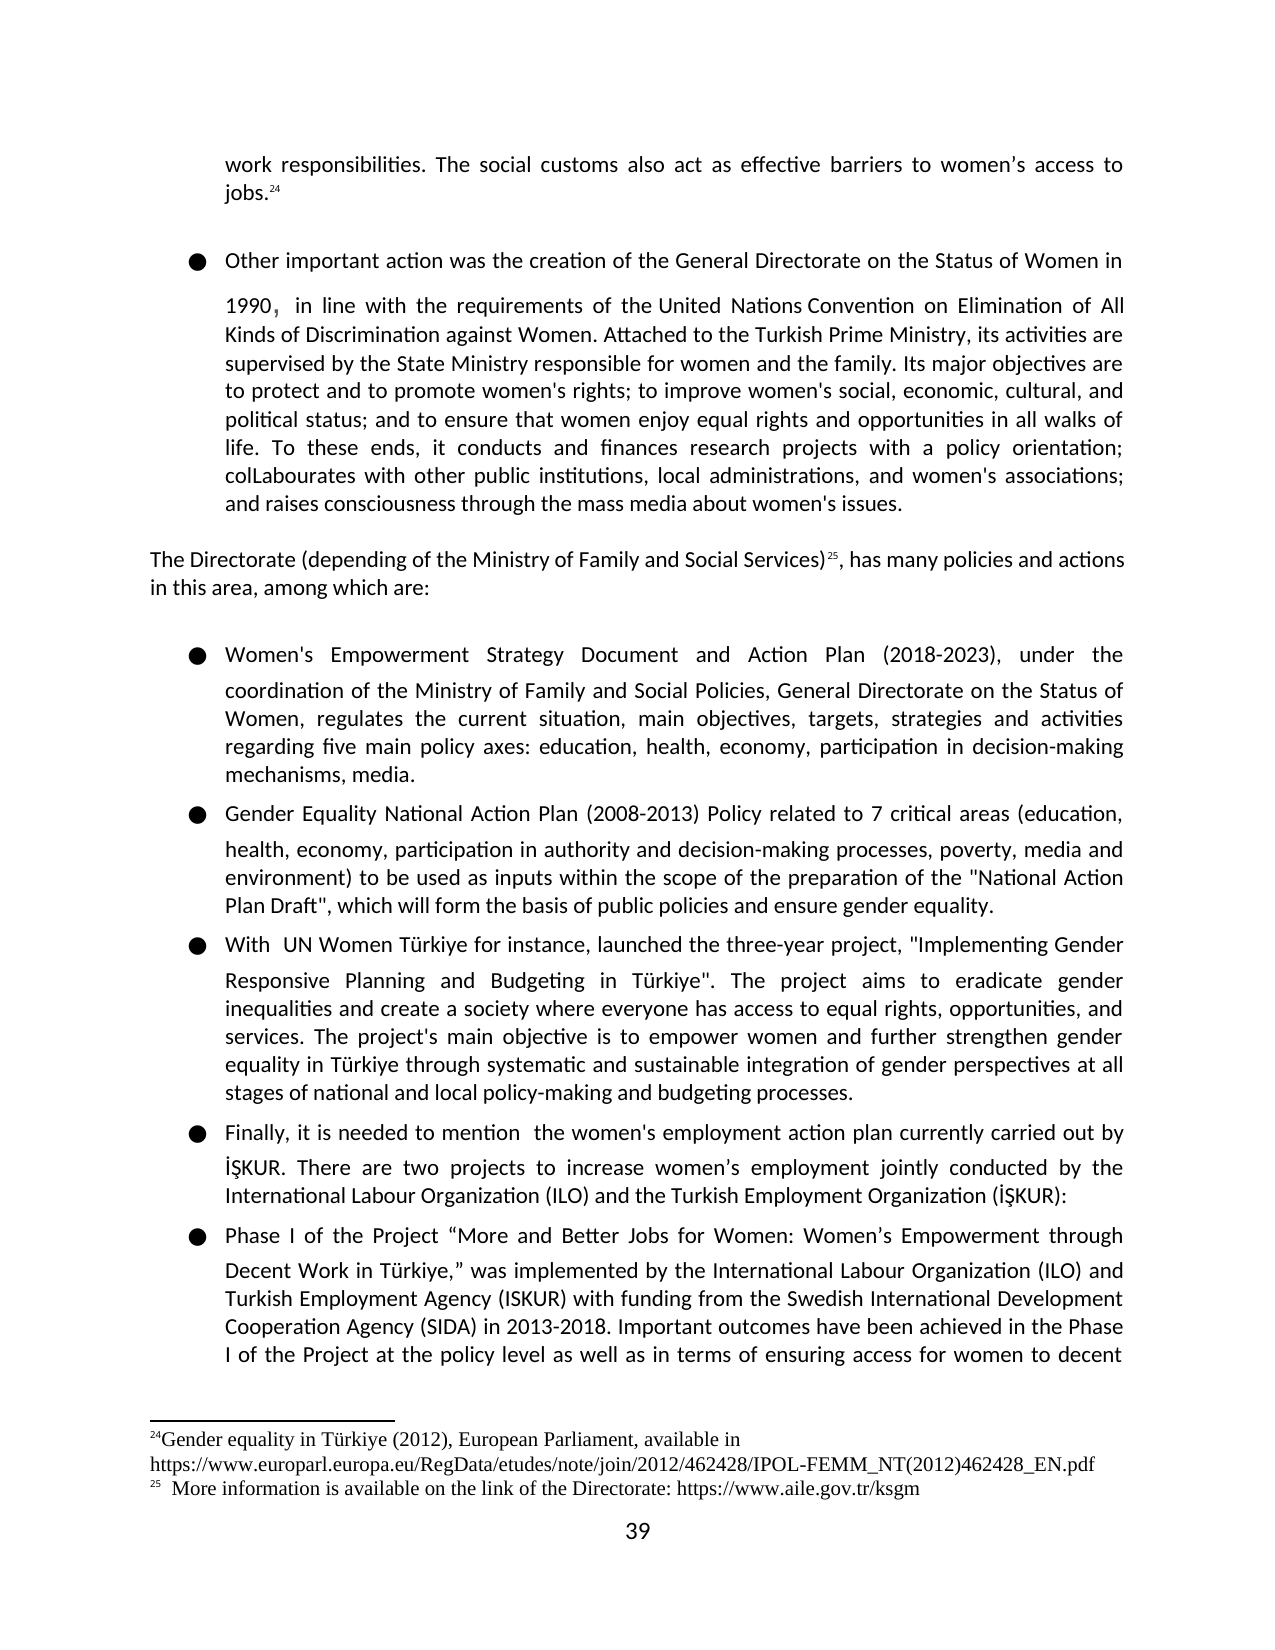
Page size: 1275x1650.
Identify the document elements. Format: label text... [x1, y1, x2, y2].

list Women's Empowerment Strategy Document and Action Plan (2018-2023), under the coordination of the Ministry of Family and Social Policies, General Directorate on the Status of Women, regulates the current situation, main objectives, targets, strategies and activities regarding five main policy axes: education, health, economy, participation in decision-making mechanisms, media. [187, 629, 1125, 788]
list Finally, it is needed to mention the women's employment action plan currently carried out by İŞKUR. There are two projects to increase women’s employment jointly conducted by the International Labour Organization (ILO) and the Turkish Employment Organization (İŞKUR): [187, 1106, 1125, 1209]
list Other important action was the creation of the General Directorate on the Status of Women in 1990, in line with the requirements of the United Nations Convention on Elimination of All Kinds of Discrimination against Women. Attached to the Turkish Prime Ministry, its activities are supervised by the State Ministry responsible for women and the family. Its major objectives are to protect and to promote women's rights; to improve women's social, economic, cultural, and political status; and to ensure that women enjoy equal rights and opportunities in all walks of life. To these ends, it conducts and finances research projects with a policy orientation; colLabourates with other public institutions, local administrations, and women's associations; and raises consciousness through the mass media about women's issues. [187, 234, 1125, 517]
text The Directorate (depending of the Ministry of Family and Social Services), has many policies and actions in this area, among which are: [150, 545, 1125, 601]
list Gender Equality National Action Plan (2008-2013) Policy related to 7 critical areas (education, health, economy, participation in authority and decision-making processes, poverty, media and environment) to be used as inputs within the scope of the preparation of the "National Action Plan Draft", which will form the basis of public policies and ensure gender equality. [187, 788, 1125, 919]
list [187, 1209, 1125, 1368]
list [187, 150, 1125, 206]
list With UN Women Türkiye for instance, launched the three-year project, "Implementing Gender Responsive Planning and Budgeting in Türkiye". The project aims to eradicate gender inequalities and create a society where everyone has access to equal rights, opportunities, and services. The project's main objective is to empower women and further strengthen gender equality in Türkiye through systematic and sustainable integration of gender perspectives at all stages of national and local policy-making and budgeting processes. [187, 919, 1125, 1106]
